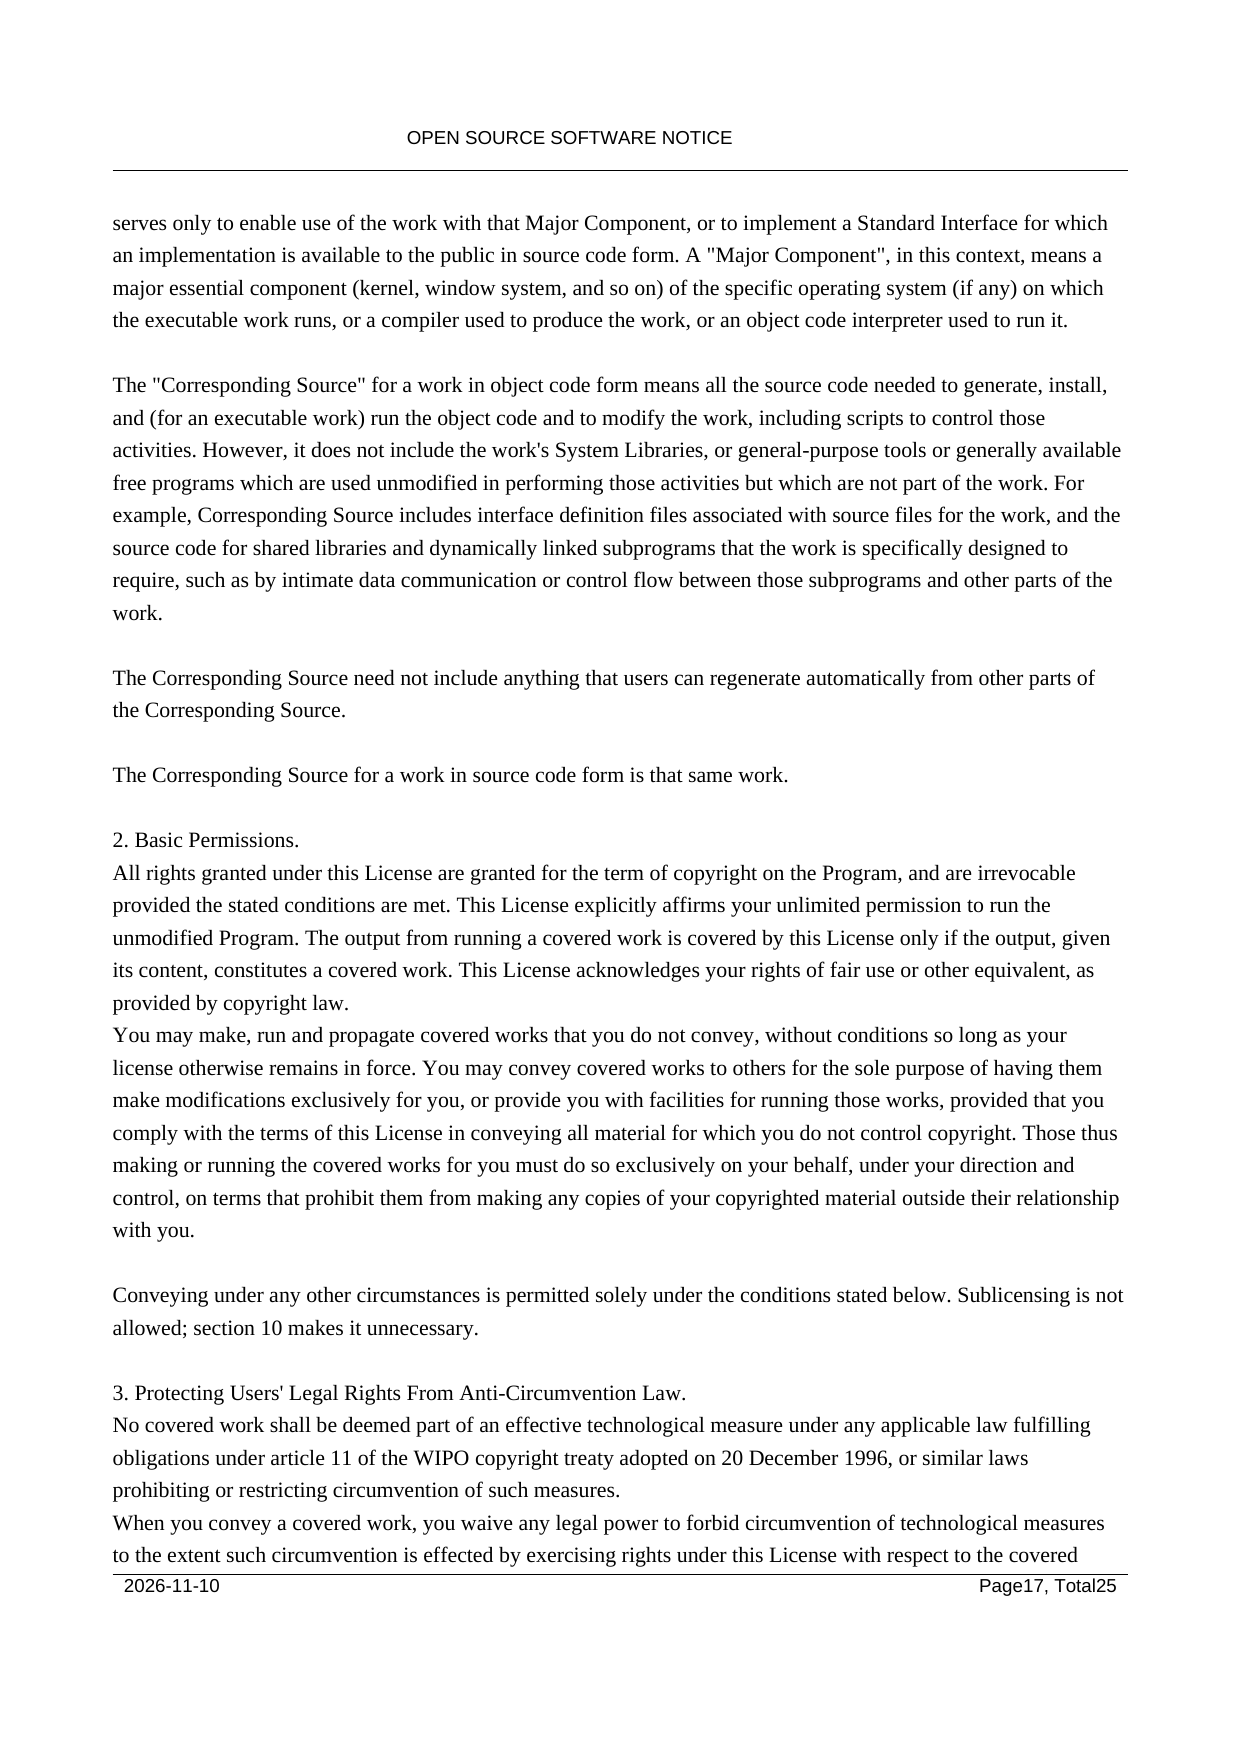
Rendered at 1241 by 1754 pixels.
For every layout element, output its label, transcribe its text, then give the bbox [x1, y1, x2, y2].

text Conveying under any other circumstances is permitted solely under the conditions stated below. Sublicensing is not allowed; section 10 makes it unnecessary. [112, 1279, 1128, 1344]
text 2. Basic Permissions. [112, 824, 1128, 856]
text The Corresponding Source need not include anything that users can regenerate automatically from other parts of the Corresponding Source. [112, 661, 1128, 726]
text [112, 206, 1128, 336]
text No covered work shall be deemed part of an effective technological measure under any applicable law fulfilling obligations under article 11 of the WIPO copyright treaty adopted on 20 December 1996, or similar laws prohibiting or restricting circumvention of such measures. [112, 1409, 1128, 1506]
text The "Corresponding Source" for a work in object code form means all the source code needed to generate, install, and (for an executable work) run the object code and to modify the work, including scripts to control those activities. However, it does not include the work's System Libraries, or general-purpose tools or generally available free programs which are used unmodified in performing those activities but which are not part of the work. For example, Corresponding Source includes interface definition files associated with source files for the work, and the source code for shared libraries and dynamically linked subprograms that the work is specifically designed to require, such as by intimate data communication or control flow between those subprograms and other parts of the work. [112, 369, 1128, 629]
text All rights granted under this License are granted for the term of copyright on the Program, and are irrevocable provided the stated conditions are met. This License explicitly affirms your unlimited permission to run the unmodified Program. The output from running a covered work is covered by this License only if the output, given its content, constitutes a covered work. This License acknowledges your rights of fair use or other equivalent, as provided by copyright law. [112, 856, 1128, 1019]
text 3. Protecting Users' Legal Rights From Anti-Circumvention Law. [112, 1376, 1128, 1409]
text You may make, run and propagate covered works that you do not convey, without conditions so long as your license otherwise remains in force. You may convey covered works to others for the sole purpose of having them make modifications exclusively for you, or provide you with facilities for running those works, provided that you comply with the terms of this License in conveying all material for which you do not control copyright. Those thus making or running the covered works for you must do so exclusively on your behalf, under your direction and control, on terms that prohibit them from making any copies of your copyrighted material outside their relationship with you. [112, 1019, 1128, 1246]
text The Corresponding Source for a work in source code form is that same work. [112, 759, 1128, 791]
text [112, 1506, 1128, 1571]
